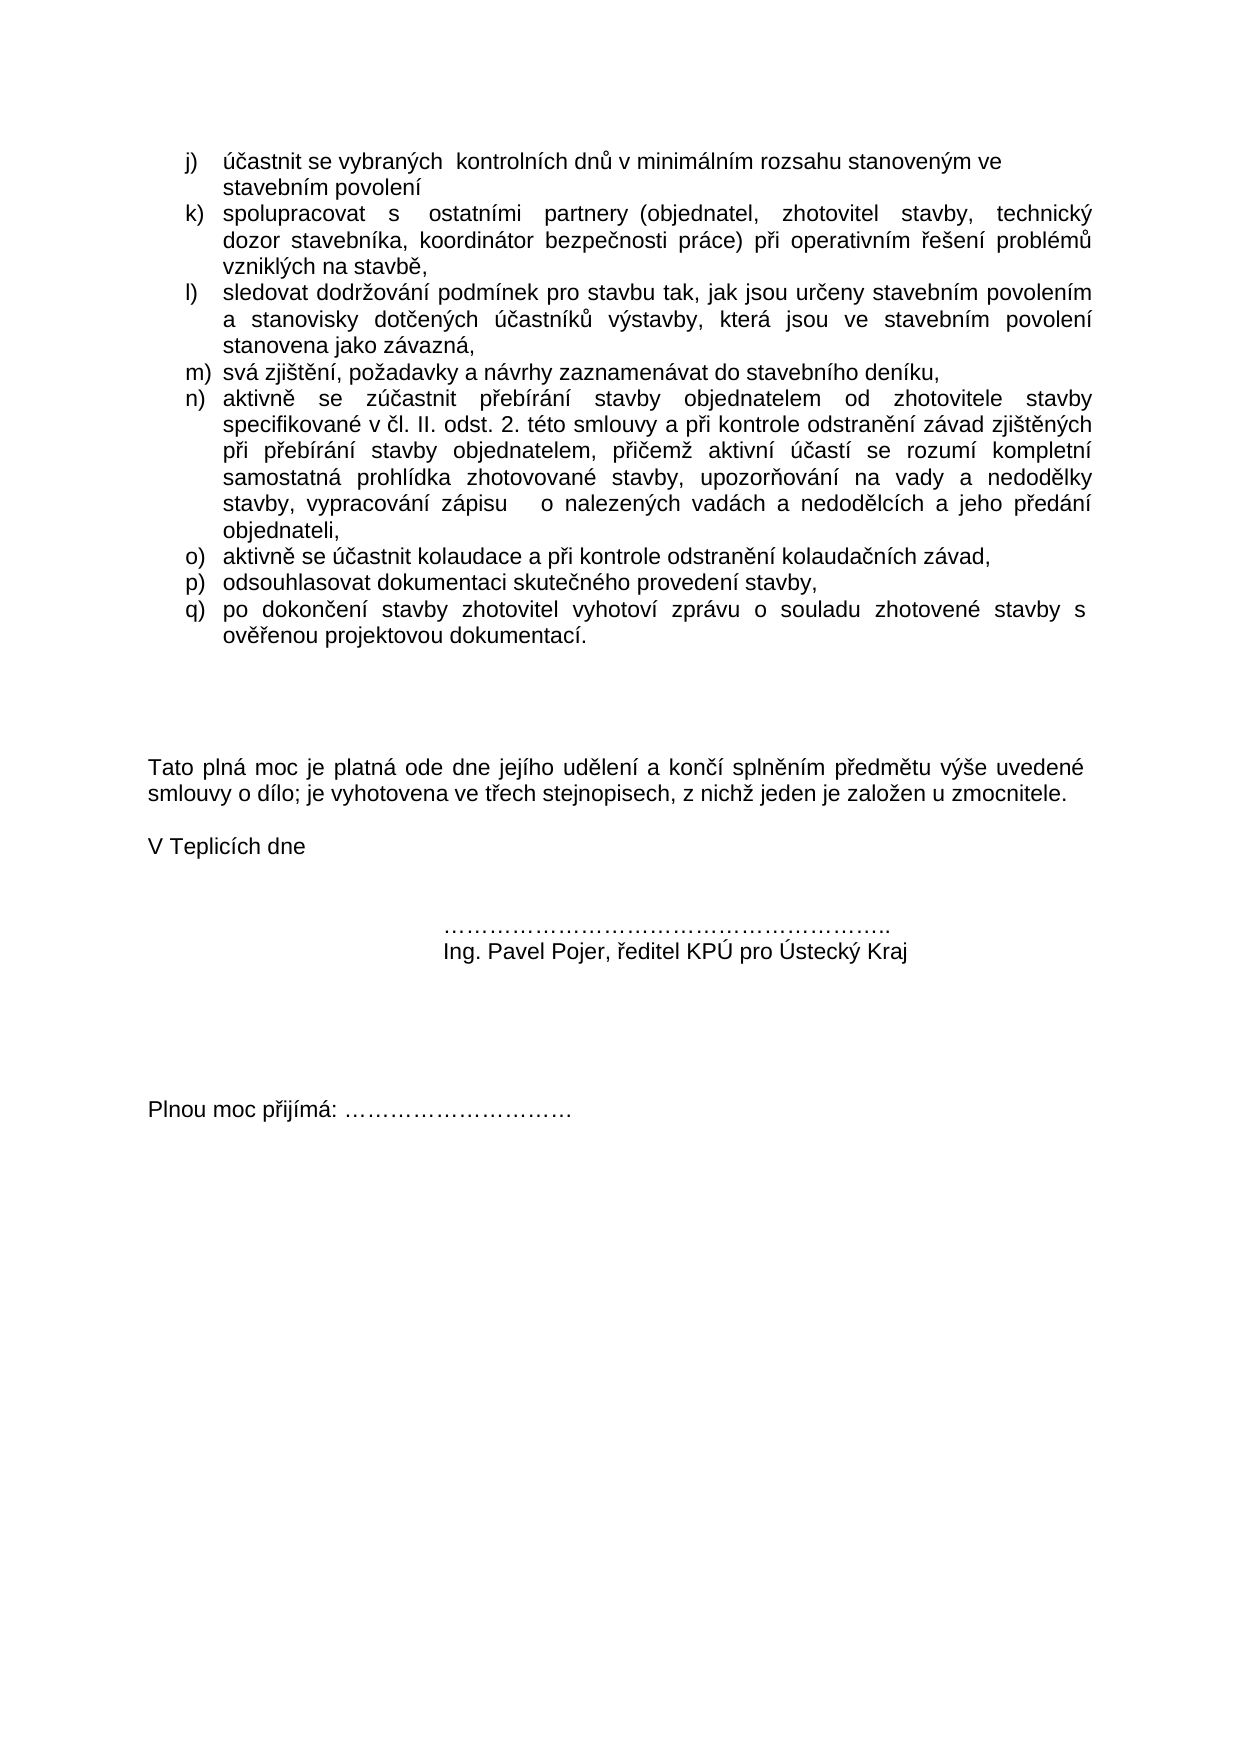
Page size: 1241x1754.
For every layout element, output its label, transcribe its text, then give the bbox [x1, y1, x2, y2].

list sledovat dodržování podmínek pro stavbu tak, jak jsou určeny stavebním povolením a stanovisky dotčených účastníků výstavby, která jsou ve stavebním povolení stanovena jako závazná, [185, 279, 1093, 358]
text Tato plná moc je platná ode dne jejího udělení a končí splněním předmětu výše uvedené smlouvy o dílo; je vyhotovena ve třech stejnopisech, z nichž jeden je založen u zmocnitele. [148, 754, 1085, 806]
list účastnit se vybraných kontrolních dnů v minimálním rozsahu stanoveným ve stavebním povolení [185, 148, 1093, 200]
text ………………………………………………….. [369, 912, 1093, 938]
text Plnou moc přijímá: ………………………… [148, 1096, 1093, 1123]
list aktivně se zúčastnit přebírání stavby objednatelem od zhotovitele stavby specifikované v čl. II. odst. 2. této smlouvy a při kontrole odstranění závad zjištěných při přebírání stavby objednatelem, přičemž aktivní účastí se rozumí kompletní samostatná prohlídka zhotovované stavby, upozorňování na vady a nedodělky stavby, vypracování zápisu o nalezených vadách a nedodělcích a jeho předání objednateli, [185, 385, 1093, 543]
text Ing. Pavel Pojer, ředitel KPÚ pro Ústecký Kraj [443, 938, 1093, 964]
text V Teplicích dne [148, 833, 1085, 859]
list svá zjištění, požadavky a návrhy zaznamenávat do stavebního deníku, [185, 358, 1093, 385]
list spolupracovat s ostatními partnery (objednatel, zhotovitel stavby, technický dozor stavebníka, koordinátor bezpečnosti práce) při operativním řešení problémů vzniklých na stavbě, [185, 200, 1093, 279]
list aktivně se účastnit kolaudace a při kontrole odstranění kolaudačních závad, [185, 543, 1093, 569]
list odsouhlasovat dokumentaci skutečného provedení stavby, [185, 569, 1093, 596]
list po dokončení stavby zhotovitel vyhotoví zprávu o souladu zhotovené stavby s ověřenou projektovou dokumentací. [185, 596, 1093, 648]
